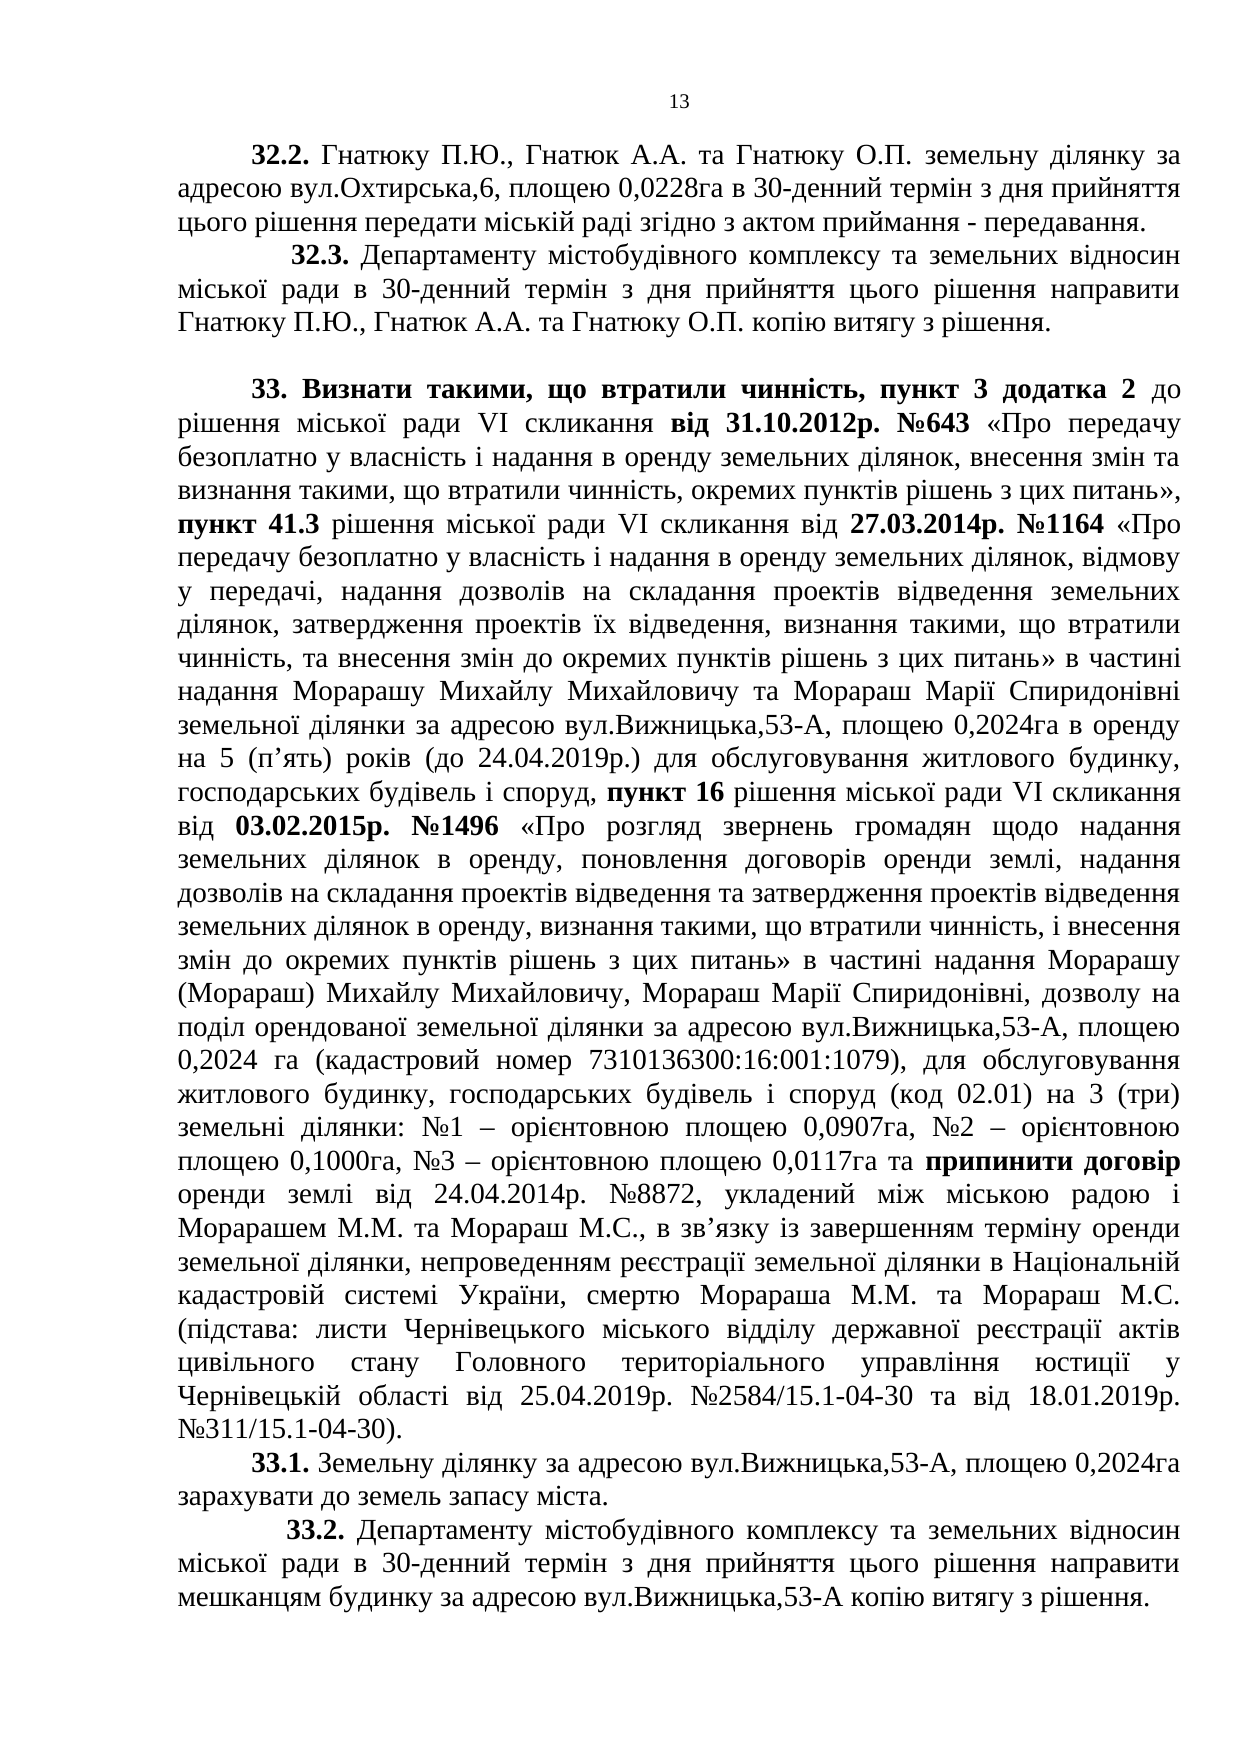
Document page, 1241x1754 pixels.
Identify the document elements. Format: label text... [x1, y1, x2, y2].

text 33.2. Департаменту містобудівного комплексу та земельних відносин міської ради в 30-денний термін з дня прийняття цього рішення направити мешканцям будинку за адресою вул.Вижницька,53-А копію витягу з рішення. [177, 1512, 1181, 1613]
text 33.1. Земельну ділянку за адресою вул.Вижницька,53-А, площею 0,2024га зарахувати до земель запасу міста. [177, 1445, 1181, 1512]
text 32.3. Департаменту містобудівного комплексу та земельних відносин міської ради в 30-денний термін з дня прийняття цього рішення направити Гнатюку П.Ю., Гнатюк А.А. та Гнатюку О.П. копію витягу з рішення. [177, 237, 1181, 338]
text 32.2. Гнатюку П.Ю., Гнатюк А.А. та Гнатюку О.П. земельну ділянку за адресою вул.Охтирська,6, площею 0,0228га в 30-денний термін з дня прийняття цього рішення передати міській раді згідно з актом приймання - передавання. [177, 137, 1181, 237]
text 33. Визнати такими, що втратили чинність, пункт 3 додатка 2 до рішення міської ради VІ скликання від 31.10.2012р. №643 «Про передачу безоплатно у власність і надання в оренду земельних ділянок, внесення змін та визнання такими, що втратили чинність, окремих пунктів рішень з цих питань», пункт 41.3 рішення міської ради VІ скликання від 27.03.2014р. №1164 «Про передачу безоплатно у власність і надання в оренду земельних ділянок, відмову у передачі, надання дозволів на складання проектів відведення земельних ділянок, затвердження проектів їх відведення, визнання такими, що втратили чинність, та внесення змін до окремих пунктів рішень з цих питань» в частині надання Морарашу Михайлу Михайловичу та Морараш Марії Спиридонівні земельної ділянки за адресою вул.Вижницька,53-А, площею 0,2024га в оренду на 5 (п’ять) років (до 24.04.2019р.) для обслуговування житлового будинку, господарських будівель і споруд, пункт 16 рішення міської ради VІ скликання від 03.02.2015р. №1496 «Про розгляд звернень громадян щодо надання земельних ділянок в оренду, поновлення договорів оренди землі, надання дозволів на складання проектів відведення та затвердження проектів відведення земельних ділянок в оренду, визнання такими, що втратили чинність, і внесення змін до окремих пунктів рішень з цих питань» в частині надання Морарашу (Морараш) Михайлу Михайловичу, Морараш Марії Спиридонівні, дозволу на поділ орендованої земельної ділянки за адресою вул.Вижницька,53-А, площею (кадастровий номер 7310136300:16:001:1079), для обслуговування житлового будинку, господарських будівель і споруд (код 02.01) на 3 (три) земельні ділянки: №1 – орієнтовною площею 0,0907га, №2 – орієнтовною площею 0,1000га, №3 – орієнтовною площею 0,0117га та припинити договір оренди землі від 24.04.2014р. №8872, укладений між міською радою і Морарашем М.М. та Морараш М.С., в зв’язку із завершенням терміну оренди земельної ділянки, непроведенням реєстрації земельної ділянки в Національній кадастровій системі України, смертю Морараша М.М. та Морараш М.С. (підстава: листи Чернівецького міського відділу державної реєстрації актів цивільного стану Головного територіального управління юстиції у Чернівецькій області від 25.04.2019р. №2584/15.1-04-30 та від 18.01.2019р. №311/15.1-04-30). [177, 372, 1181, 1445]
